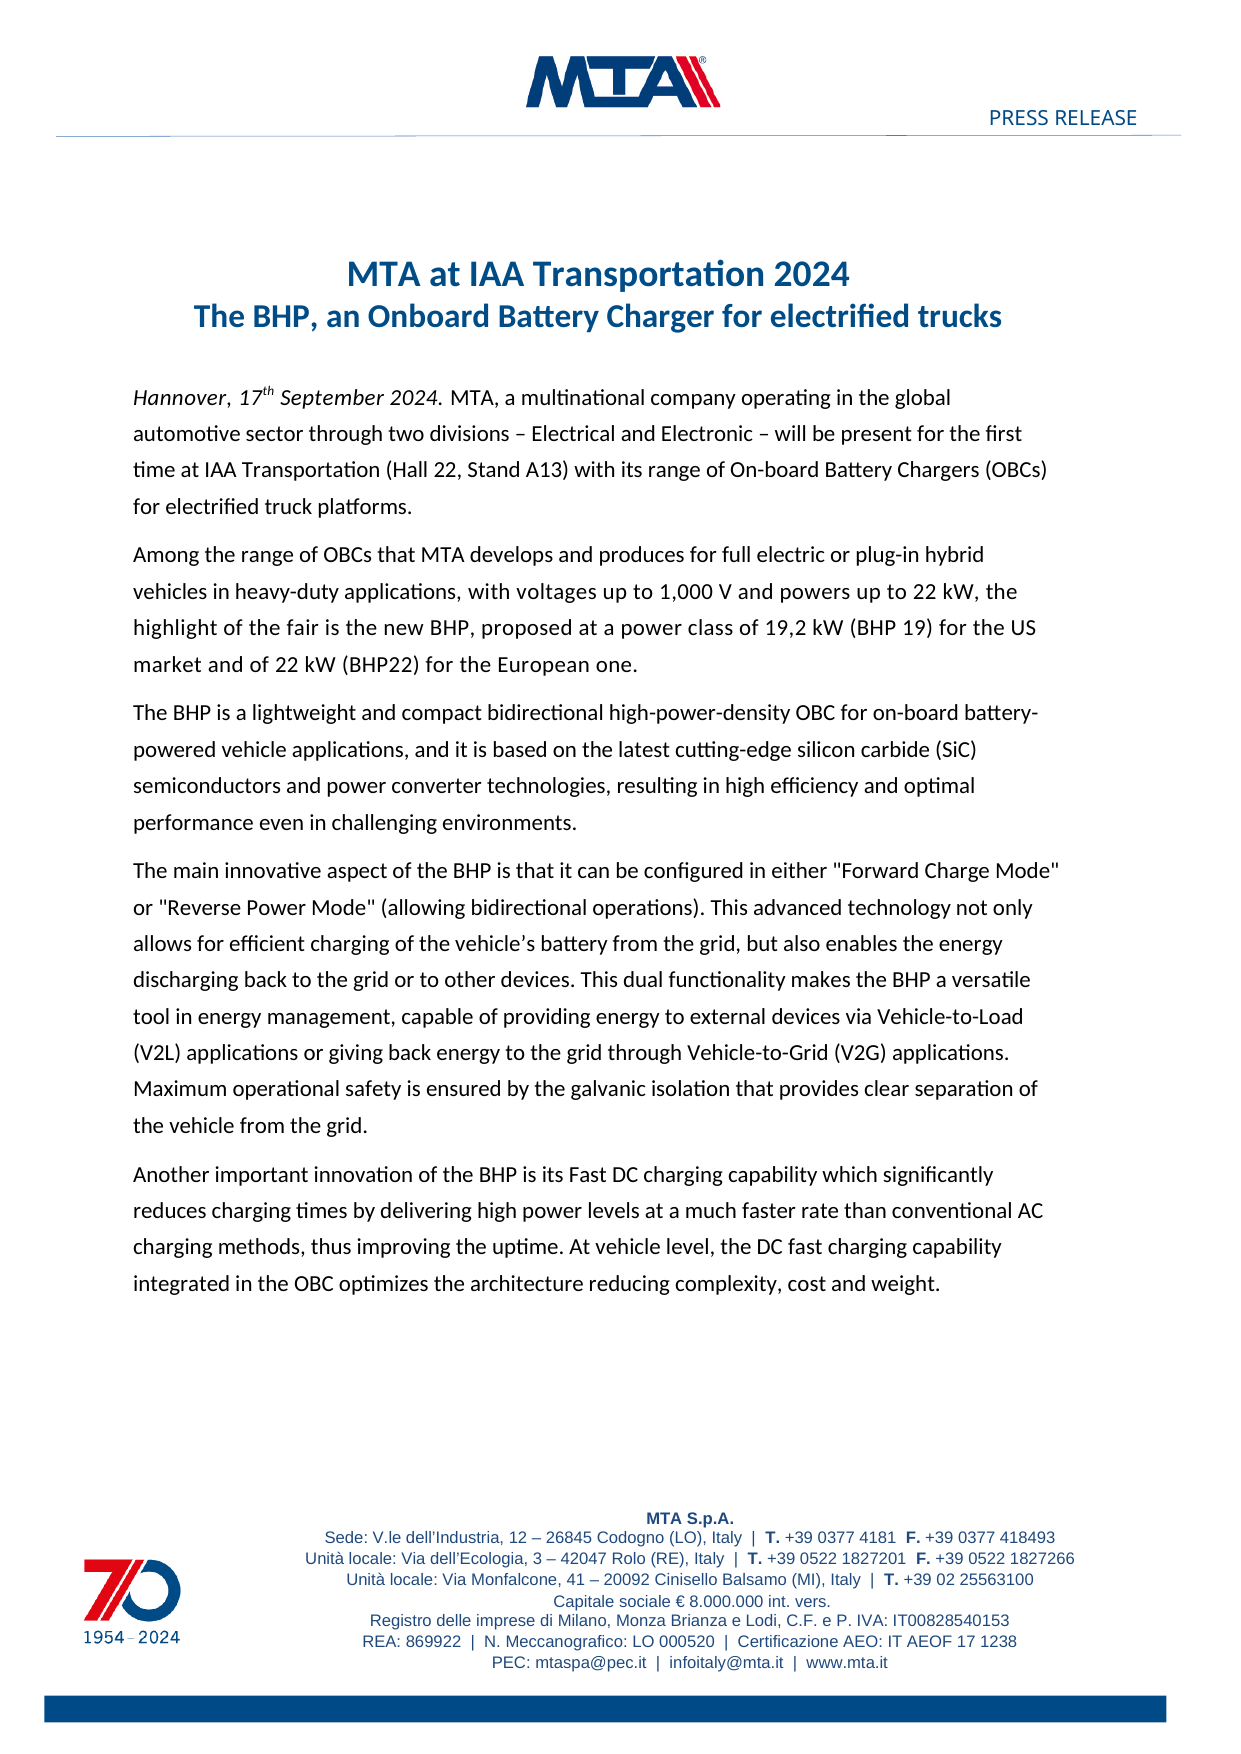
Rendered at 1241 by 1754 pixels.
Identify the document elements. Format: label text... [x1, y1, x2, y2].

text The main innovative aspect of the BHP is that it can be configured in either "Forward Charge Mode" or "Reverse Power Mode" (allowing bidirectional operations). This advanced technology not only allows for efficient charging of the vehicle’s battery from the grid, but also enables the energy discharging back to the grid or to other devices. This dual functionality makes the BHP a versatile tool in energy management, capable of providing energy to external devices via Vehicle-to-Load (V2L) applications or giving back energy to the grid through Vehicle-to-Grid (V2G) applications. Maximum operational safety is ensured by the galvanic isolation that provides clear separation of the vehicle from the grid. [133, 856, 1063, 1139]
picture [520, 56, 721, 111]
picture [54, 1549, 209, 1651]
list The BHP is a lightweight and compact bidirectional high-power-density OBC for on-board battery-powered vehicle applications, and it is based on the latest cutting-edge silicon carbide (SiC) semiconductors and power converter technologies, resulting in high efficiency and optimal performance even in challenging environments. [133, 698, 1063, 836]
text Among the range of OBCs that MTA develops and produces for full electric or plug-in hybrid vehicles in heavy-duty applications, with voltages up to 1,000 V and powers up to 22 kW, the highlight of the fair is the new BHP, proposed at a power class of 19,2 kW (BHP 19) for the US market and of 22 kW (BHP22) for the European one. [133, 541, 1063, 678]
text Hannover, 17th September 2024. MTA, a multinational company operating in the global automotive sector through two divisions – Electrical and Electronic – will be present for the first time at IAA Transportation (Hall 22, Stand A13) with its range of On-board Battery Chargers (OBCs) for electrified truck platforms. [133, 383, 1063, 520]
text The BHP, an Onboard Battery Charger for electrified trucks [133, 295, 1064, 336]
text MTA at IAA Transportation 2024 [133, 249, 1064, 295]
list Another important innovation of the BHP is its Fast DC charging capability which significantly reduces charging times by delivering high power levels at a much faster rate than conventional AC charging methods, thus improving the uptime. At vehicle level, the DC fast charging capability integrated in the OBC optimizes the architecture reducing complexity, cost and weight. [133, 1160, 1063, 1297]
